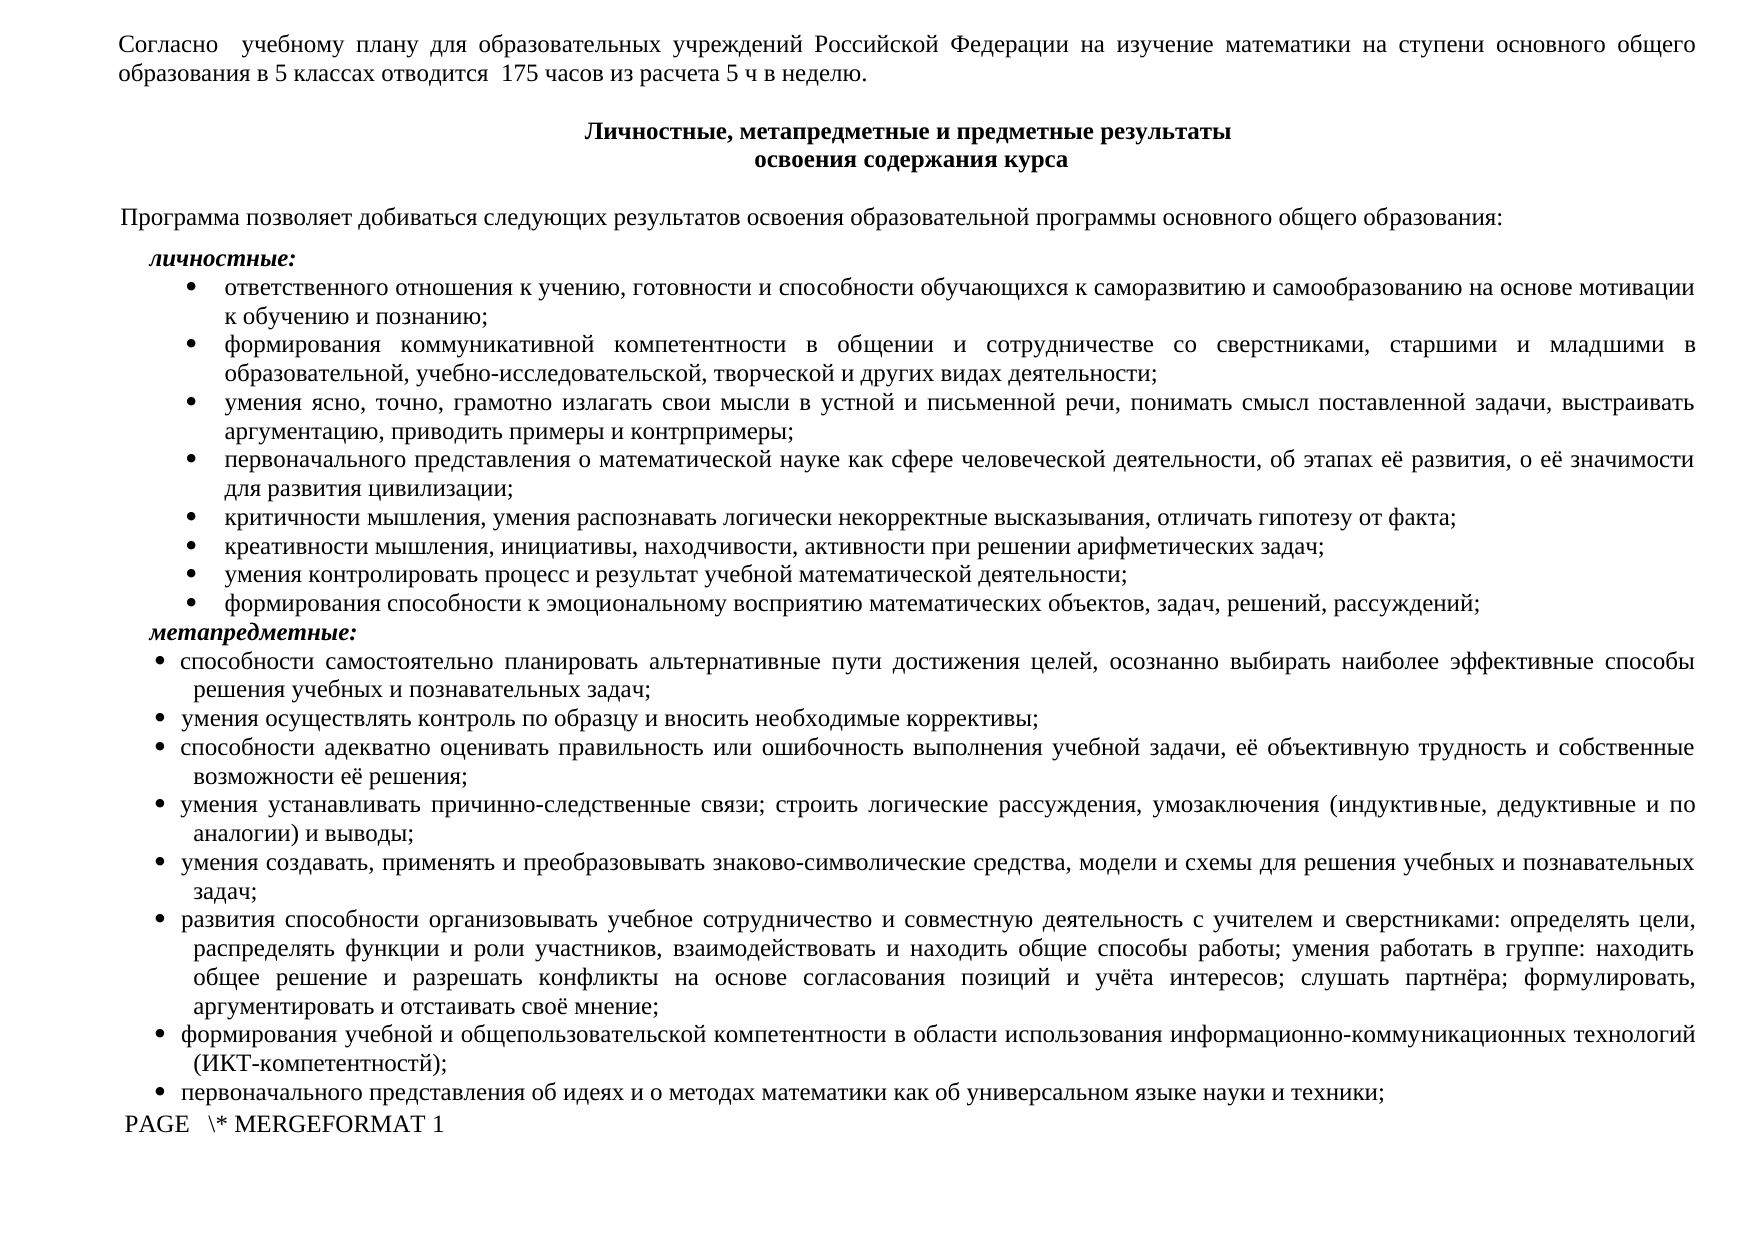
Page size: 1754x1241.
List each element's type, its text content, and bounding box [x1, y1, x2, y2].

list формирования способности к эмоциональному восприятию математических объектов, задач, решений, рассуждений; [187, 588, 1696, 617]
list критичности мышления, умения распознавать логически некорректные высказывания, отличать гипотезу от факта; [187, 502, 1696, 531]
list креативности мышления, инициативы, находчивости, активности при решении арифметических задач; [187, 531, 1696, 559]
text Согласно учебному плану для образовательных учреждений Российской Федерации на изучение математики на ступени основного общего образования в 5 классах отводится 175 часов из расчета 5 ч в неделю. [118, 29, 1698, 87]
text Программа позволяет добиваться следующих результатов освоения образовательной программы основного общего образования: [120, 202, 1696, 231]
list умения контролировать процесс и результат учебной математической деятельности; [187, 559, 1696, 588]
list формирования учебной и общепользовательской компетентности в области использования информационно-коммуникационных технологий (ИКТ-компетентностй); [156, 1019, 1696, 1077]
list умения осуществлять контроль по образцу и вносить необходимые коррективы; [156, 703, 1696, 732]
list первоначального представления об идеях и о методах математики как об универсальном языке науки и техники; [156, 1077, 1696, 1106]
text метапредметные: [120, 617, 1698, 646]
list ответственного отношения к учению, готовности и способности обучающихся к саморазвитию и самообразованию на основе мотивации к обучению и познанию; [187, 272, 1696, 329]
list развития способности организовывать учебное сотрудничество и совместную деятельность с учителем и сверстниками: определять цели, распределять функции и роли участников, взаимодействовать и находить общие способы работы; умения работать в группе: находить общее решение и разрешать конфликты на основе согласования позиций и учёта интересов; слушать партнёра; формулировать, аргументировать и отстаивать своё мнение; [156, 904, 1696, 1019]
list формирования коммуникативной компетентности в общении и сотрудничестве со сверстниками, старшими и младшими в образовательной, учебно-исследовательской, творческой и других видах деятельности; [187, 329, 1696, 387]
list умения устанавливать причинно-следственные связи; строить логические рассуждения, умозаключения (индуктивные, дедуктивные и по аналогии) и выводы; [156, 789, 1696, 847]
text Личностные, метапредметные и предметные результаты [118, 116, 1698, 144]
list способности самостоятельно планировать альтернативные пути достижения целей, осознанно выбирать наиболее эффективные способы решения учебных и познавательных задач; [156, 646, 1696, 703]
list способности адекватно оценивать правильность или ошибочность выполнения учебной задачи, её объективную трудность и собственные возможности её решения; [156, 732, 1696, 789]
text личностные: [120, 243, 1698, 272]
list умения ясно, точно, грамотно излагать свои мысли в устной и письменной речи, понимать смысл поставленной задачи, выстраивать аргументацию, приводить примеры и контрпримеры; [187, 387, 1696, 444]
list первоначального представления о математической науке как сфере человеческой деятельности, об этапах её развития, о её значимости для развития цивилизации; [187, 444, 1696, 502]
text освоения содержания курса [118, 144, 1698, 173]
list умения создавать, применять и преобразовывать знаково-символические средства, модели и схемы для решения учебных и познавательных задач; [156, 847, 1696, 904]
